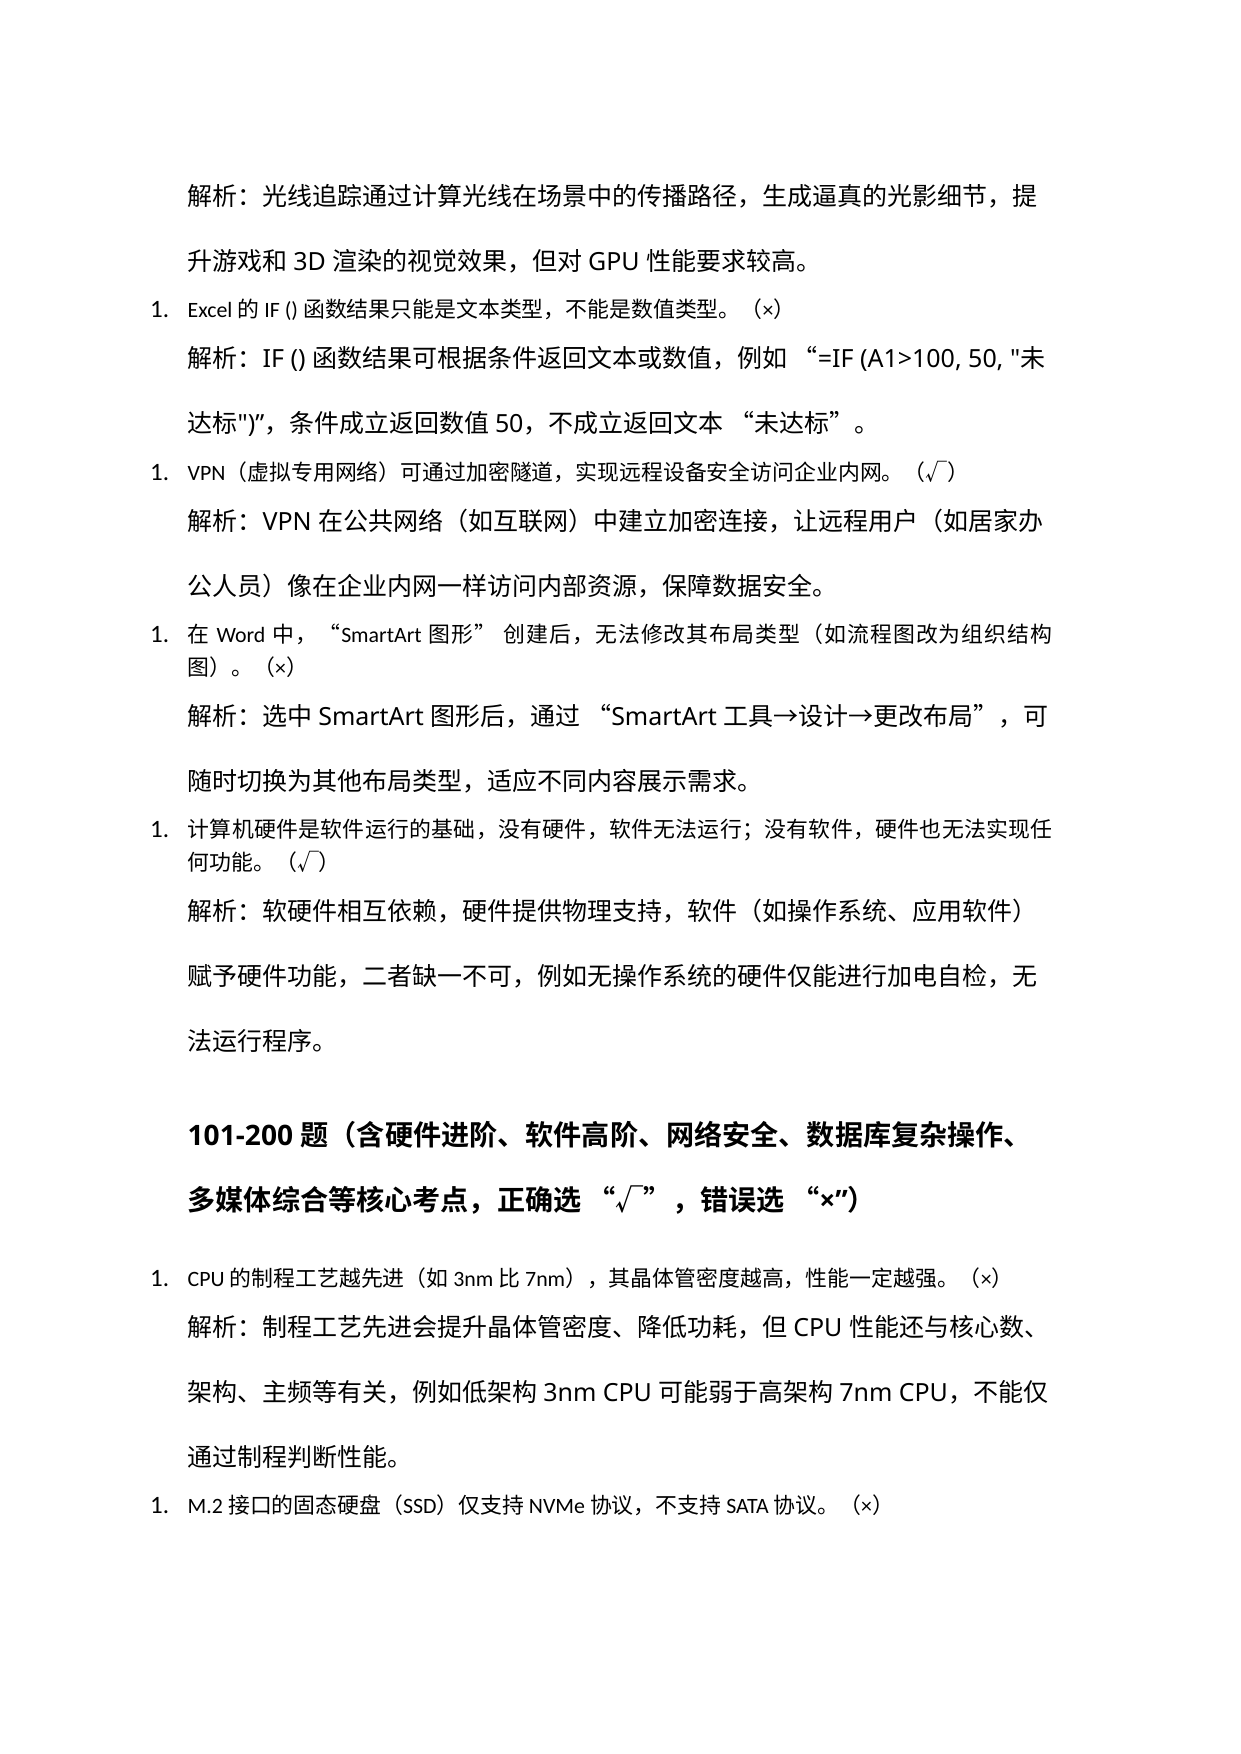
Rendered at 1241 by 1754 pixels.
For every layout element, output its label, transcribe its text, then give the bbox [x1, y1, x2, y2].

subtitle 101-200 题（含硬件进阶、软件高阶、网络安全、数据库复杂操作、多媒体综合等核心考点，正确选 “√”，错误选 “×”） [187, 1101, 1053, 1231]
text 解析：软硬件相互依赖，硬件提供物理支持，软件（如操作系统、应用软件）赋予硬件功能，二者缺一不可，例如无操作系统的硬件仅能进行加电自检，无法运行程序。 [187, 877, 1053, 1072]
text 解析：制程工艺先进会提升晶体管密度、降低功耗，但 CPU 性能还与核心数、架构、主频等有关，例如低架构 3nm CPU 可能弱于高架构 7nm CPU，不能仅通过制程判断性能。 [187, 1293, 1053, 1488]
list CPU 的制程工艺越先进（如 3nm 比 7nm），其晶体管密度越高，性能一定越强。（×） [150, 1260, 1053, 1293]
text 解析：光线追踪通过计算光线在场景中的传播路径，生成逼真的光影细节，提升游戏和 3D 渲染的视觉效果，但对 GPU 性能要求较高。 [187, 162, 1053, 292]
list 在 Word 中，“SmartArt 图形” 创建后，无法修改其布局类型（如流程图改为组织结构图）。（×） [150, 617, 1053, 682]
list Excel 的 IF () 函数结果只能是文本类型，不能是数值类型。（×） [150, 292, 1053, 324]
list VPN（虚拟专用网络）可通过加密隧道，实现远程设备安全访问企业内网。（√） [150, 454, 1053, 487]
text 解析：IF () 函数结果可根据条件返回文本或数值，例如 “=IF (A1>100, 50, "未达标")”，条件成立返回数值 50，不成立返回文本 “未达标”。 [187, 324, 1053, 454]
list 计算机硬件是软件运行的基础，没有硬件，软件无法运行；没有软件，硬件也无法实现任何功能。（√） [150, 812, 1053, 877]
text 解析：VPN 在公共网络（如互联网）中建立加密连接，让远程用户（如居家办公人员）像在企业内网一样访问内部资源，保障数据安全。 [187, 487, 1053, 617]
list M.2 接口的固态硬盘（SSD）仅支持 NVMe 协议，不支持 SATA 协议。（×） [150, 1488, 1053, 1520]
text 解析：选中 SmartArt 图形后，通过 “SmartArt 工具→设计→更改布局”，可随时切换为其他布局类型，适应不同内容展示需求。 [187, 682, 1053, 812]
